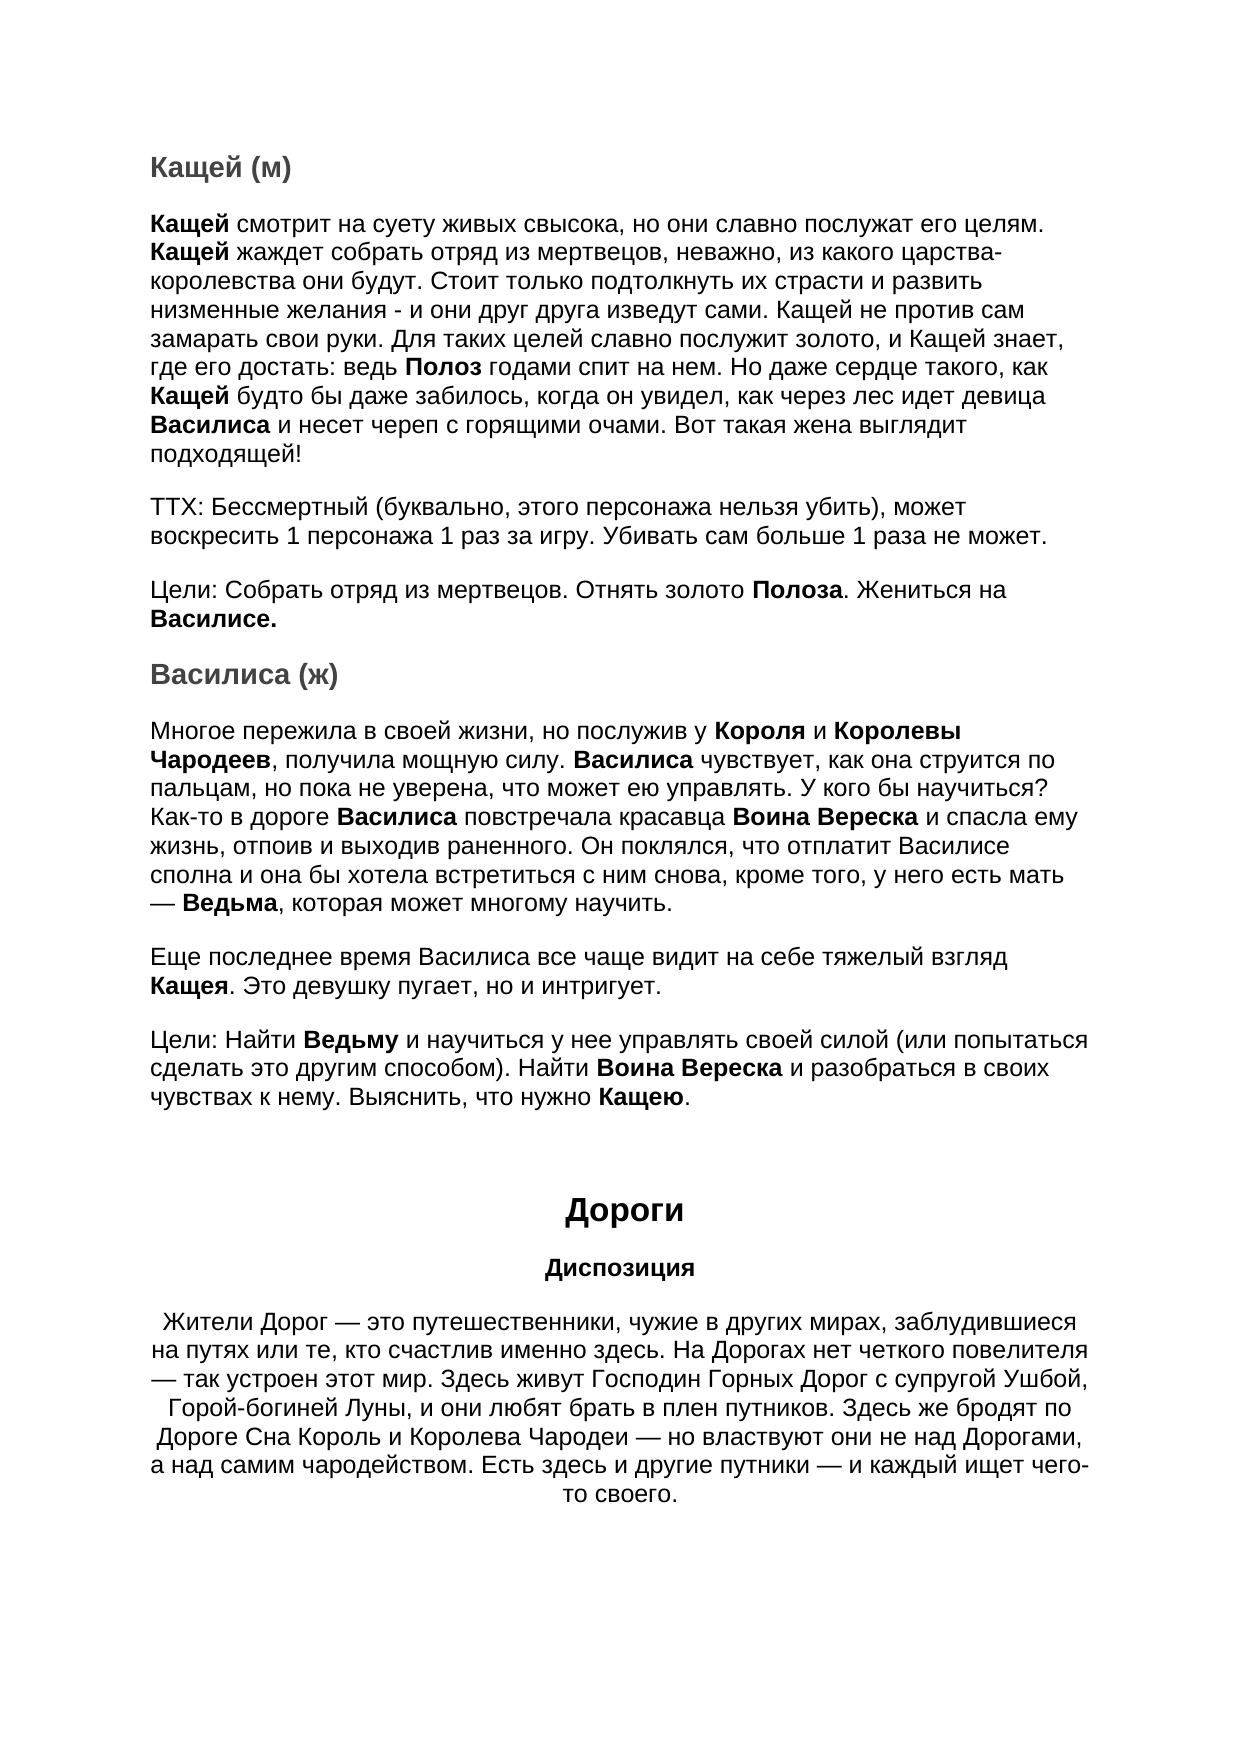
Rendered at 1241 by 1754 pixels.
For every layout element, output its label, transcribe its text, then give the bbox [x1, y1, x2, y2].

subtitle Кащей (м) [150, 150, 1090, 183]
text Цели: Найти Ведьму и научиться у нее управлять своей силой (или попытаться сделать это другим способом). Найти Воина Вереска и разобраться в своих чувствах к нему. Выяснить, что нужно Кащею. [150, 1024, 1090, 1111]
text Еще последнее время Василиса все чаще видит на себе тяжелый взгляд Кащея. Это девушку пугает, но и интригует. [150, 942, 1090, 999]
subtitle Дороги [150, 1189, 1090, 1228]
text Кащей смотрит на суету живых свысока, но они славно послужат его целям. Кащей жаждет собрать отряд из мертвецов, неважно, из какого царства-королевства они будут. Стоит только подтолкнуть их страсти и развить низменные желания - и они друг друга изведут сами. Кащей не против сам замарать свои руки. Для таких целей славно послужит золото, и Кащей знает, где его достать: ведь Полоз годами спит на нем. Но даже сердце такого, как Кащей будто бы даже забилось, когда он увидел, как через лес идет девица Василиса и несет череп с горящими очами. Вот такая жена выглядит подходящей! [150, 208, 1090, 467]
text Диспозиция [150, 1253, 1090, 1282]
text Цели: Собрать отряд из мертвецов. Отнять золото Полоза. Жениться на Василисе. [150, 575, 1090, 632]
text Жители Дорог — это путешественники, чужие в других мирах, заблудившиеся на путях или те, кто счастлив именно здесь. На Дорогах нет четкого повелителя — так устроен этот мир. Здесь живут Господин Горных Дорог с супругой Ушбой, Горой-богиней Луны, и они любят брать в плен путников. Здесь же бродят по Дороге Сна Король и Королева Чародеи — но властвуют они не над Дорогами, а над самим чародейством. Есть здесь и другие путники — и каждый ищет чего-то своего. [150, 1307, 1090, 1508]
text Многое пережила в своей жизни, но послужив у Короля и Королевы Чародеев, получила мощную силу. Василиса чувствует, как она струится по пальцам, но пока не уверена, что может ею управлять. У кого бы научиться? Как-то в дороге Василиса повстречала красавца Воина Вереска и спасла ему жизнь, отпоив и выходив раненного. Он поклялся, что отплатит Василисе сполна и она бы хотела встретиться с ним снова, кроме того, у него есть мать — Ведьма, которая может многому научить. [150, 716, 1090, 917]
text ТТХ: Бессмертный (буквально, этого персонажа нельзя убить), может воскресить 1 персонажа 1 раз за игру. Убивать сам больше 1 раза не может. [150, 492, 1090, 550]
subtitle Василиса (ж) [150, 657, 1090, 691]
